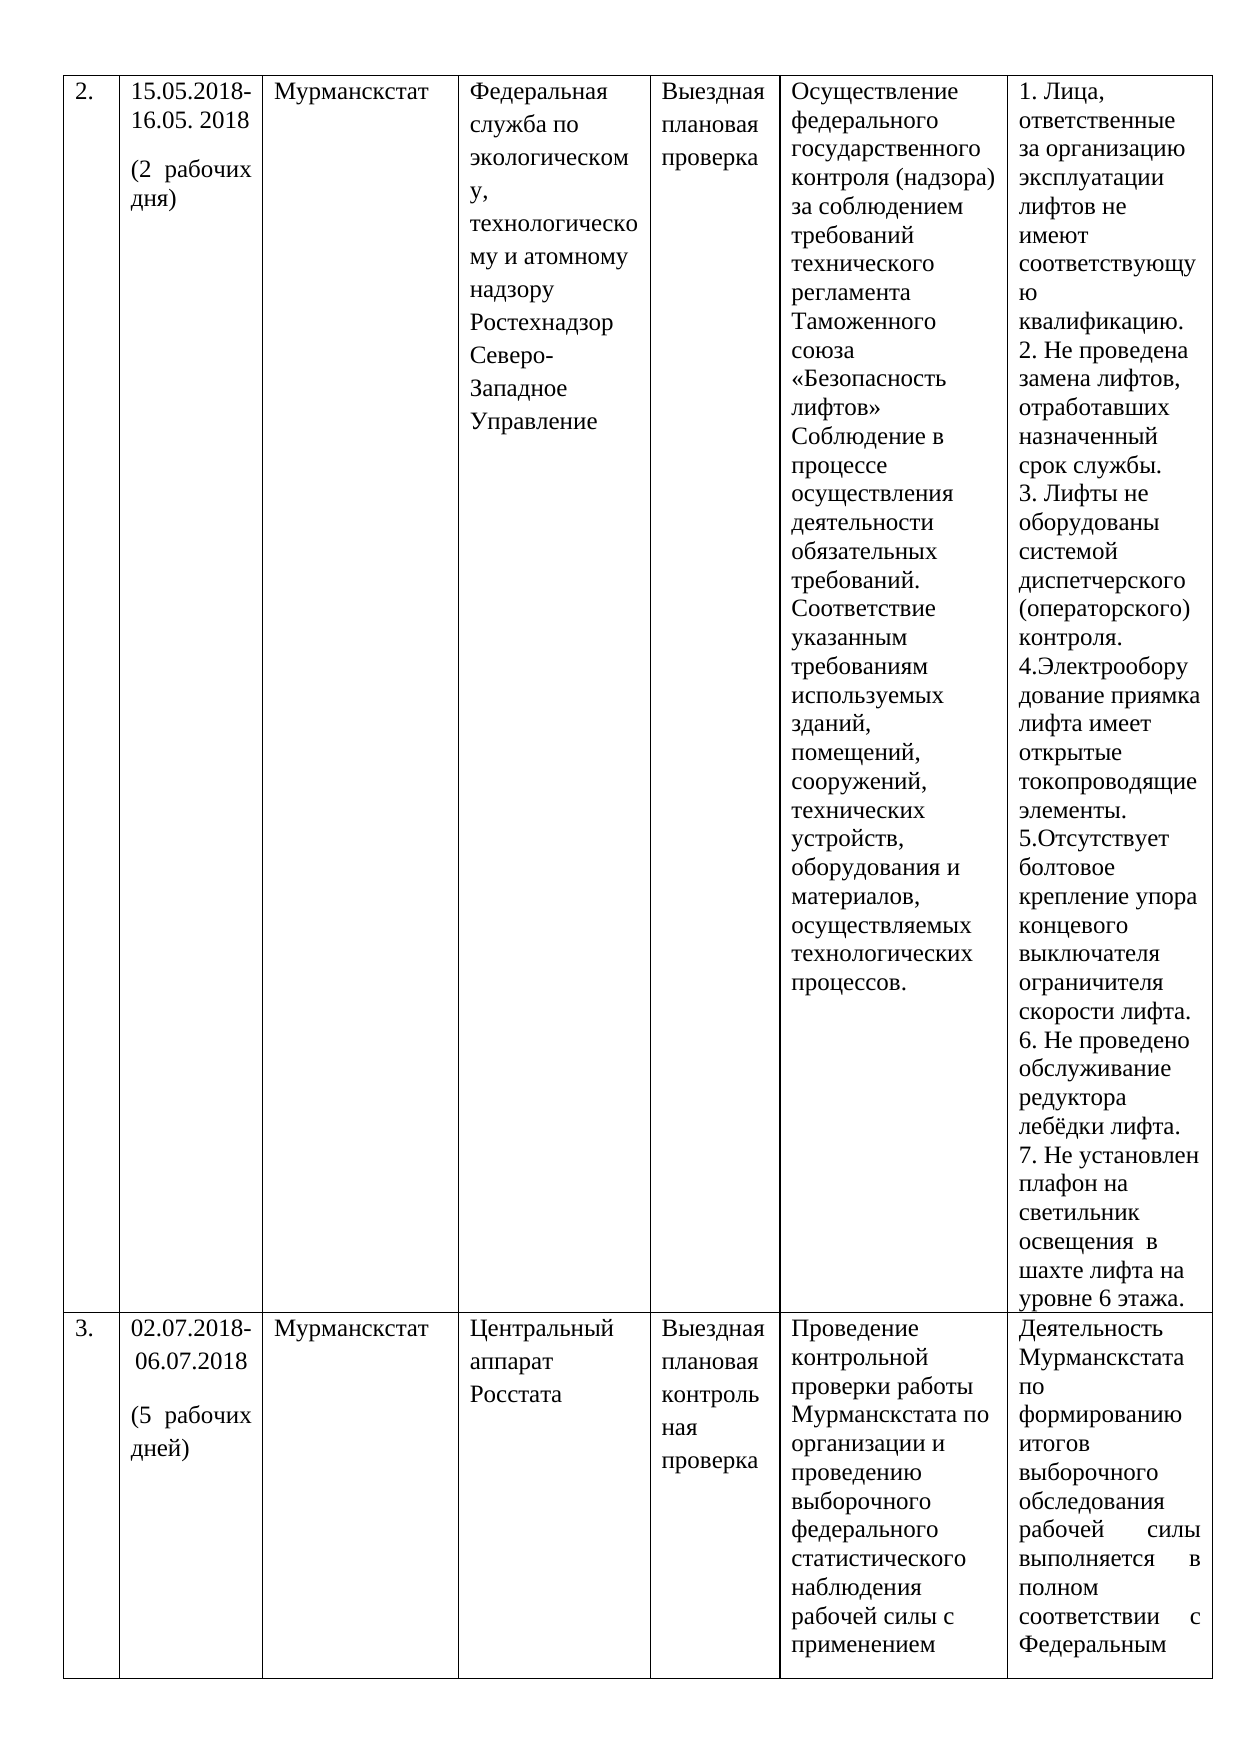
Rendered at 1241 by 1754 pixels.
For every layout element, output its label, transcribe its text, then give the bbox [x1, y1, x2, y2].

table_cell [120, 1313, 262, 1678]
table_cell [781, 1313, 1007, 1678]
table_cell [651, 1313, 779, 1678]
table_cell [459, 1313, 650, 1678]
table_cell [651, 76, 779, 1312]
table_cell 15.05.2018-16.05. 2018 (2 рабочих дня) [120, 76, 262, 1312]
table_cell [1008, 1313, 1212, 1678]
table_cell Федеральная служба по экологическому, технологическому и атомному надзору Ростехнадзор Северо-Западное Управление [459, 76, 650, 1312]
table_cell Осуществление федерального государственного контроля (надзора) за соблюдением требований технического регламента Таможенного союза «Безопасность лифтов» Соблюдение в процессе осуществления деятельности обязательных требований. Соответствие указанным требованиям используемых зданий, помещений, сооружений, технических устройств, оборудования и материалов, осуществляемых технологических процессов. [781, 76, 1007, 1312]
table_cell 2. [64, 76, 119, 1312]
table_cell 3. [64, 1313, 119, 1678]
table_cell Мурманскстат [263, 76, 458, 1312]
table_cell 1. Лица, ответственные за организацию эксплуатации лифтов не имеют соответствующую квалификацию. 2. Не проведена замена лифтов, отработавших назначенный срок службы. 3. Лифты не оборудованы системой диспетчерского (операторского) контроля. 4.Электрооборудование приямка лифта имеет открытые токопроводящие элементы. 5.Отсутствует болтовое крепление упора концевого выключателя ограничителя скорости лифта. 6. Не проведено обслуживание редуктора лебёдки лифта. 7. Не установлен плафон на светильник освещения в шахте лифта на уровне 6 этажа. [1008, 76, 1212, 1312]
table_cell Мурманскстат [263, 1313, 458, 1678]
